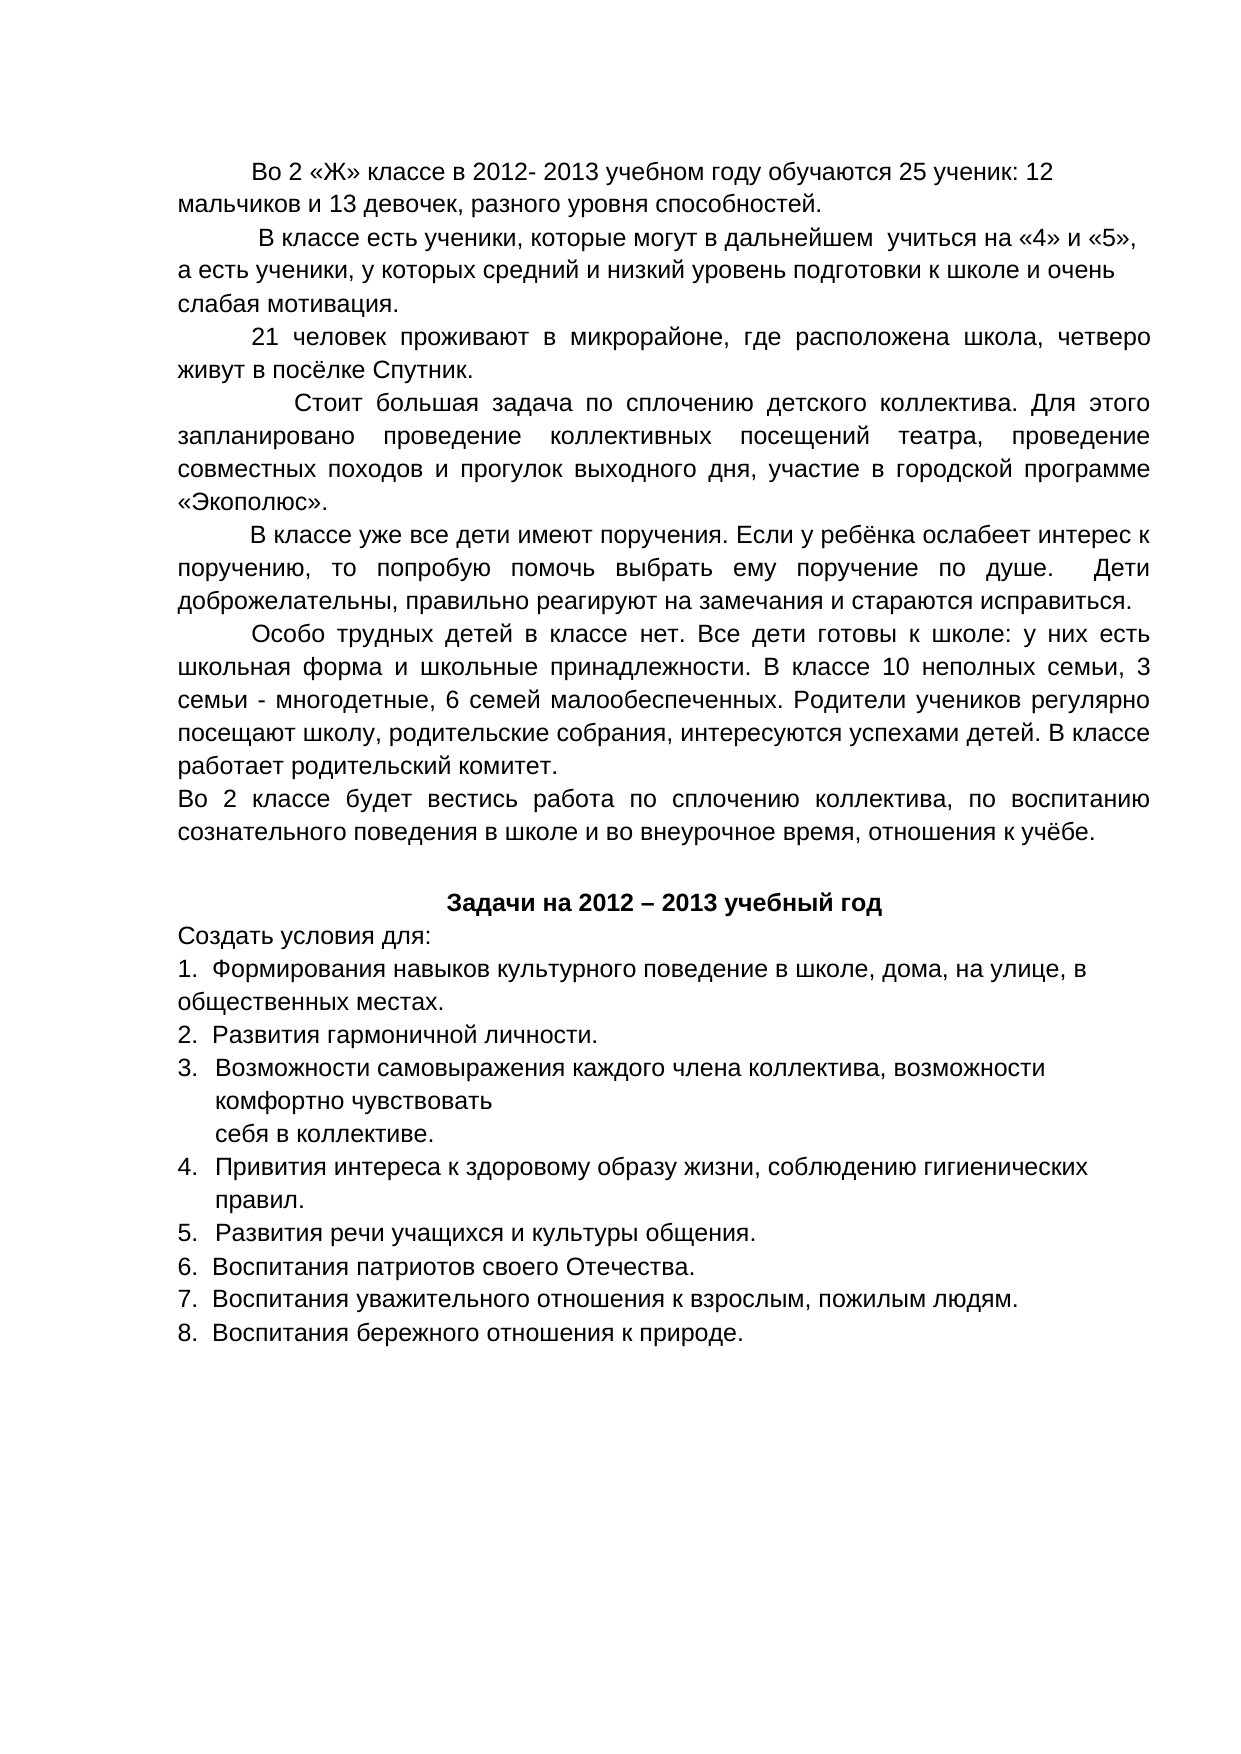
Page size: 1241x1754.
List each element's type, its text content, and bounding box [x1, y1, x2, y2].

text 7. Воспитания уважительного отношения к взрослым, пожилым людям. [177, 1284, 1152, 1313]
list Привития интереса к здоровому образу жизни, соблюдению гигиенических правил. [177, 1152, 1152, 1214]
list Развития речи учащихся и культуры общения. [177, 1218, 1152, 1247]
text Задачи на 2012 – 2013 учебный год [177, 888, 1152, 917]
text 1. Формирования навыков культурного поведение в школе, дома, на улице, в общественных местах. [177, 954, 1152, 1016]
text 21 человек проживают в микрорайоне, где расположена школа, четверо живут в посёлке Спутник. [177, 322, 1152, 383]
text В классе есть ученики, которые могут в дальнейшем учиться на «4» и «5», а есть ученики, у которых средний и низкий уровень подготовки к школе и очень слабая мотивация. [177, 222, 1152, 317]
text Особо трудных детей в классе нет. Все дети готовы к школе: у них есть школьная форма и школьные принадлежности. В классе 10 неполных семьи, 3 семьи - многодетные, 6 семей малообеспеченных. Родители учеников регулярно посещают школу, родительские собрания, интересуются успехами детей. В классе работает родительский комитет. [177, 619, 1152, 779]
text 6. Воспитания патриотов своего Отечества. [177, 1251, 1152, 1280]
text себя в коллективе. [215, 1119, 1152, 1148]
text Во 2 классе будет вестись работа по сплочению коллектива, по воспитанию сознательного поведения в школе и во внеурочное время, отношения к учёбе. [177, 784, 1152, 846]
text В классе уже все дети имеют поручения. Если у ребёнка ослабеет интерес к поручению, то попробую помочь выбрать ему поручение по душе. Дети доброжелательны, правильно реагируют на замечания и стараются исправиться. [177, 520, 1152, 614]
text Создать условия для: [177, 921, 1152, 950]
text Стоит большая задача по сплочению детского коллектива. Для этого запланировано проведение коллективных посещений театра, проведение совместных походов и прогулок выходного дня, участие в городской программе «Экополюс». [177, 388, 1152, 515]
text 8. Воспитания бережного отношения к природе. [177, 1317, 1152, 1346]
list Возможности самовыражения каждого члена коллектива, возможности комфортно чувствовать [177, 1053, 1152, 1115]
text Во 2 «Ж» классе в 2012- 2013 учебном году обучаются 25 ученик: 12 мальчиков и 13 девочек, разного уровня способностей. [177, 156, 1152, 218]
text 2. Развития гармоничной личности. [177, 1020, 1152, 1049]
